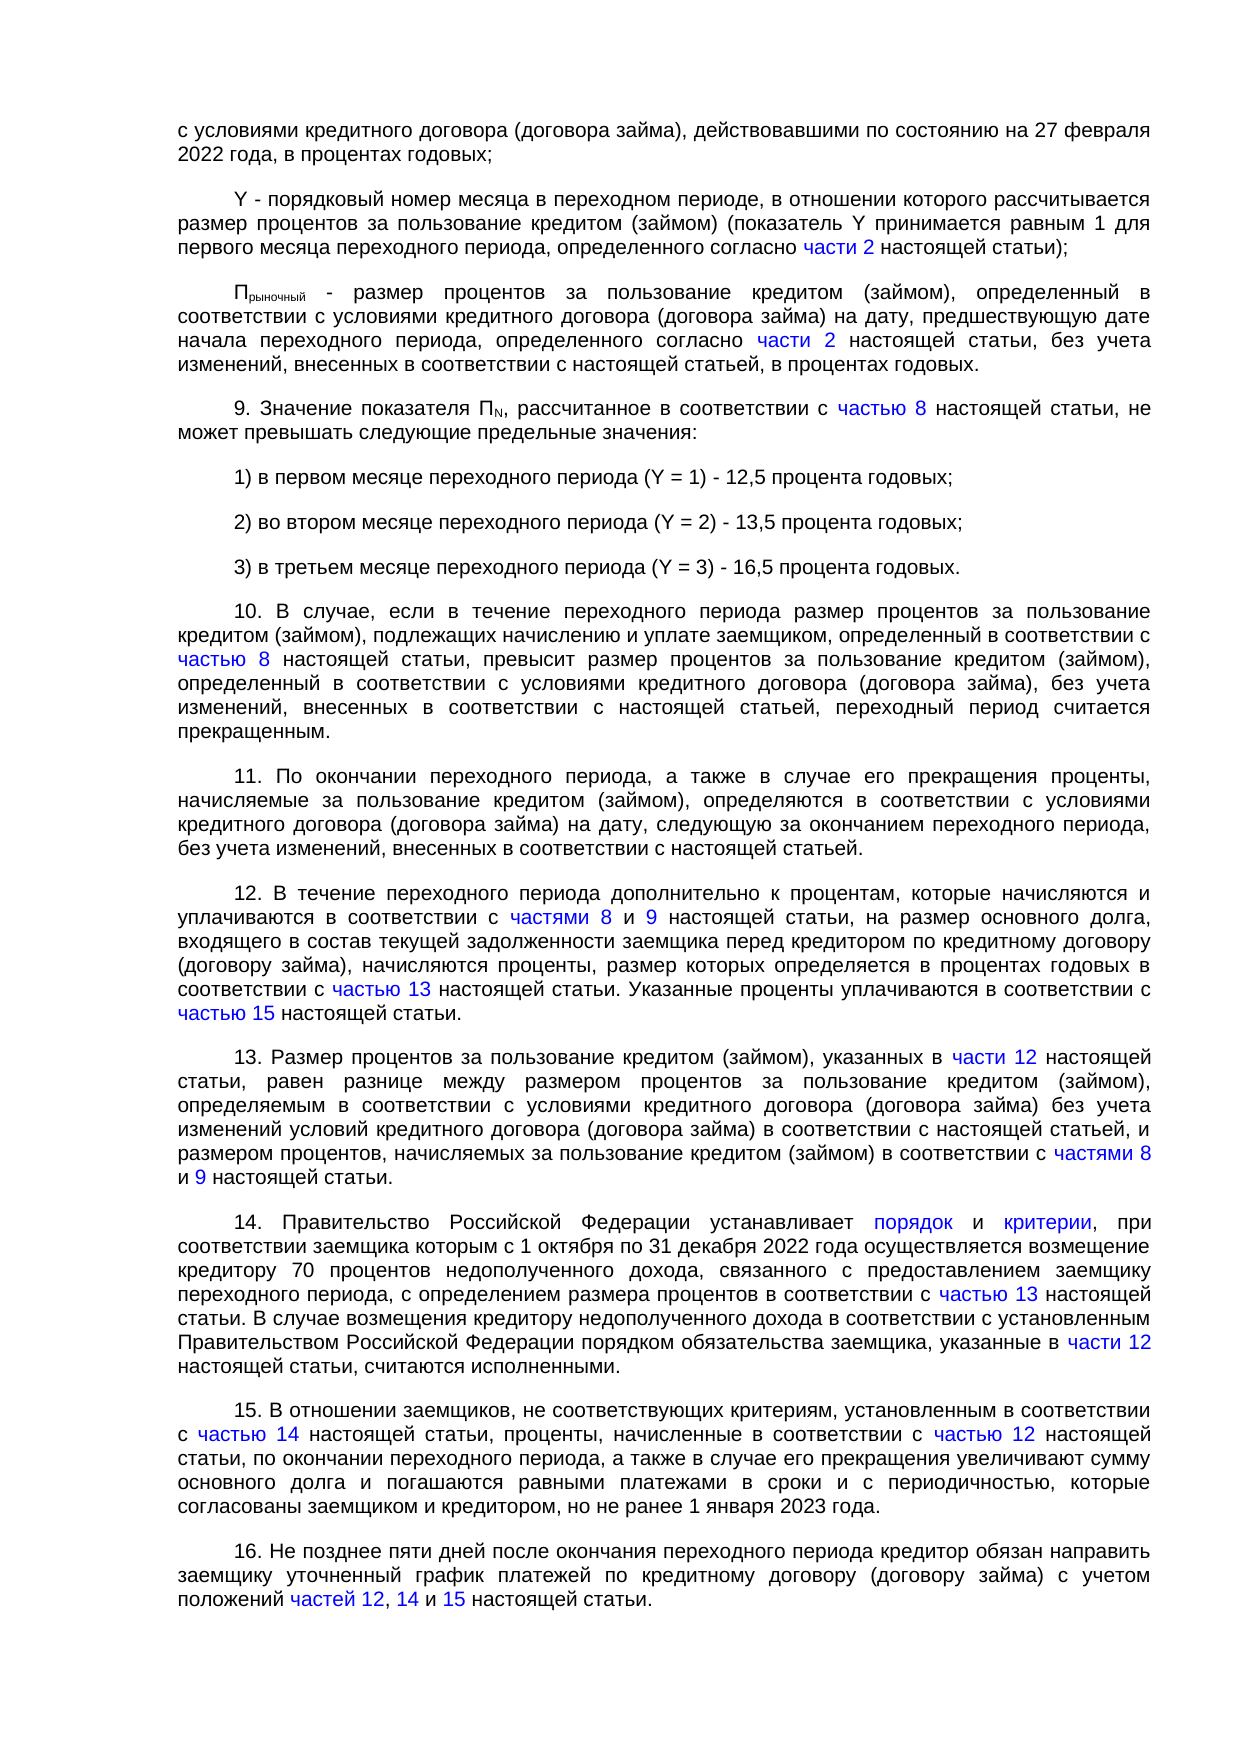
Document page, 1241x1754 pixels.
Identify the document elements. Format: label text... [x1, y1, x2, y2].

text 1) в первом месяце переходного периода (Y = 1) - 12,5 процента годовых; [177, 465, 1152, 489]
text 16. Не позднее пяти дней после окончания переходного периода кредитор обязан направить заемщику уточненный график платежей по кредитному договору (договору займа) с учетом положений частей 12, 14 и 15 настоящей статьи. [177, 1539, 1152, 1611]
text 13. Размер процентов за пользование кредитом (займом), указанных в части 12 настоящей статьи, равен разнице между размером процентов за пользование кредитом (займом), определяемым в соответствии с условиями кредитного договора (договора займа) без учета изменений условий кредитного договора (договора займа) в соответствии с настоящей статьей, и размером процентов, начисляемых за пользование кредитом (займом) в соответствии с частями 8 и 9 настоящей статьи. [177, 1045, 1152, 1189]
text 9. Значение показателя ПN, рассчитанное в соответствии с частью 8 настоящей статьи, не может превышать следующие предельные значения: [177, 396, 1152, 444]
text 11. По окончании переходного периода, а также в случае его прекращения проценты, начисляемые за пользование кредитом (займом), определяются в соответствии с условиями кредитного договора (договора займа) на дату, следующую за окончанием переходного периода, без учета изменений, внесенных в соответствии с настоящей статьей. [177, 764, 1152, 860]
text Прыночный - размер процентов за пользование кредитом (займом), определенный в соответствии с условиями кредитного договора (договора займа) на дату, предшествующую дате начала переходного периода, определенного согласно части 2 настоящей статьи, без учета изменений, внесенных в соответствии с настоящей статьей, в процентах годовых. [177, 279, 1152, 375]
text Y - порядковый номер месяца в переходном периоде, в отношении которого рассчитывается размер процентов за пользование кредитом (займом) (показатель Y принимается равным 1 для первого месяца переходного периода, определенного согласно части 2 настоящей статьи); [177, 187, 1152, 259]
text 3) в третьем месяце переходного периода (Y = 3) - 16,5 процента годовых. [177, 554, 1152, 578]
text 12. В течение переходного периода дополнительно к процентам, которые начисляются и уплачиваются в соответствии с частями 8 и 9 настоящей статьи, на размер основного долга, входящего в состав текущей задолженности заемщика перед кредитором по кредитному договору (договору займа), начисляются проценты, размер которых определяется в процентах годовых в соответствии с частью 13 настоящей статьи. Указанные проценты уплачиваются в соответствии с частью 15 настоящей статьи. [177, 881, 1152, 1024]
text 14. Правительство Российской Федерации устанавливает порядок и критерии, при соответствии заемщика которым с 1 октября по 31 декабря 2022 года осуществляется возмещение кредитору 70 процентов недополученного дохода, связанного с предоставлением заемщику переходного периода, с определением размера процентов в соответствии с частью 13 настоящей статьи. В случае возмещения кредитору недополученного дохода в соответствии с установленным Правительством Российской Федерации порядком обязательства заемщика, указанные в части 12 настоящей статьи, считаются исполненными. [177, 1210, 1152, 1377]
text 15. В отношении заемщиков, не соответствующих критериям, установленным в соответствии с частью 14 настоящей статьи, проценты, начисленные в соответствии с частью 12 настоящей статьи, по окончании переходного периода, а также в случае его прекращения увеличивают сумму основного долга и погашаются равными платежами в сроки и с периодичностью, которые согласованы заемщиком и кредитором, но не ранее 1 января 2023 года. [177, 1398, 1152, 1518]
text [177, 118, 1152, 166]
text 10. В случае, если в течение переходного периода размер процентов за пользование кредитом (займом), подлежащих начислению и уплате заемщиком, определенный в соответствии с частью 8 настоящей статьи, превысит размер процентов за пользование кредитом (займом), определенный в соответствии с условиями кредитного договора (договора займа), без учета изменений, внесенных в соответствии с настоящей статьей, переходный период считается прекращенным. [177, 599, 1152, 743]
text 2) во втором месяце переходного периода (Y = 2) - 13,5 процента годовых; [177, 510, 1152, 534]
